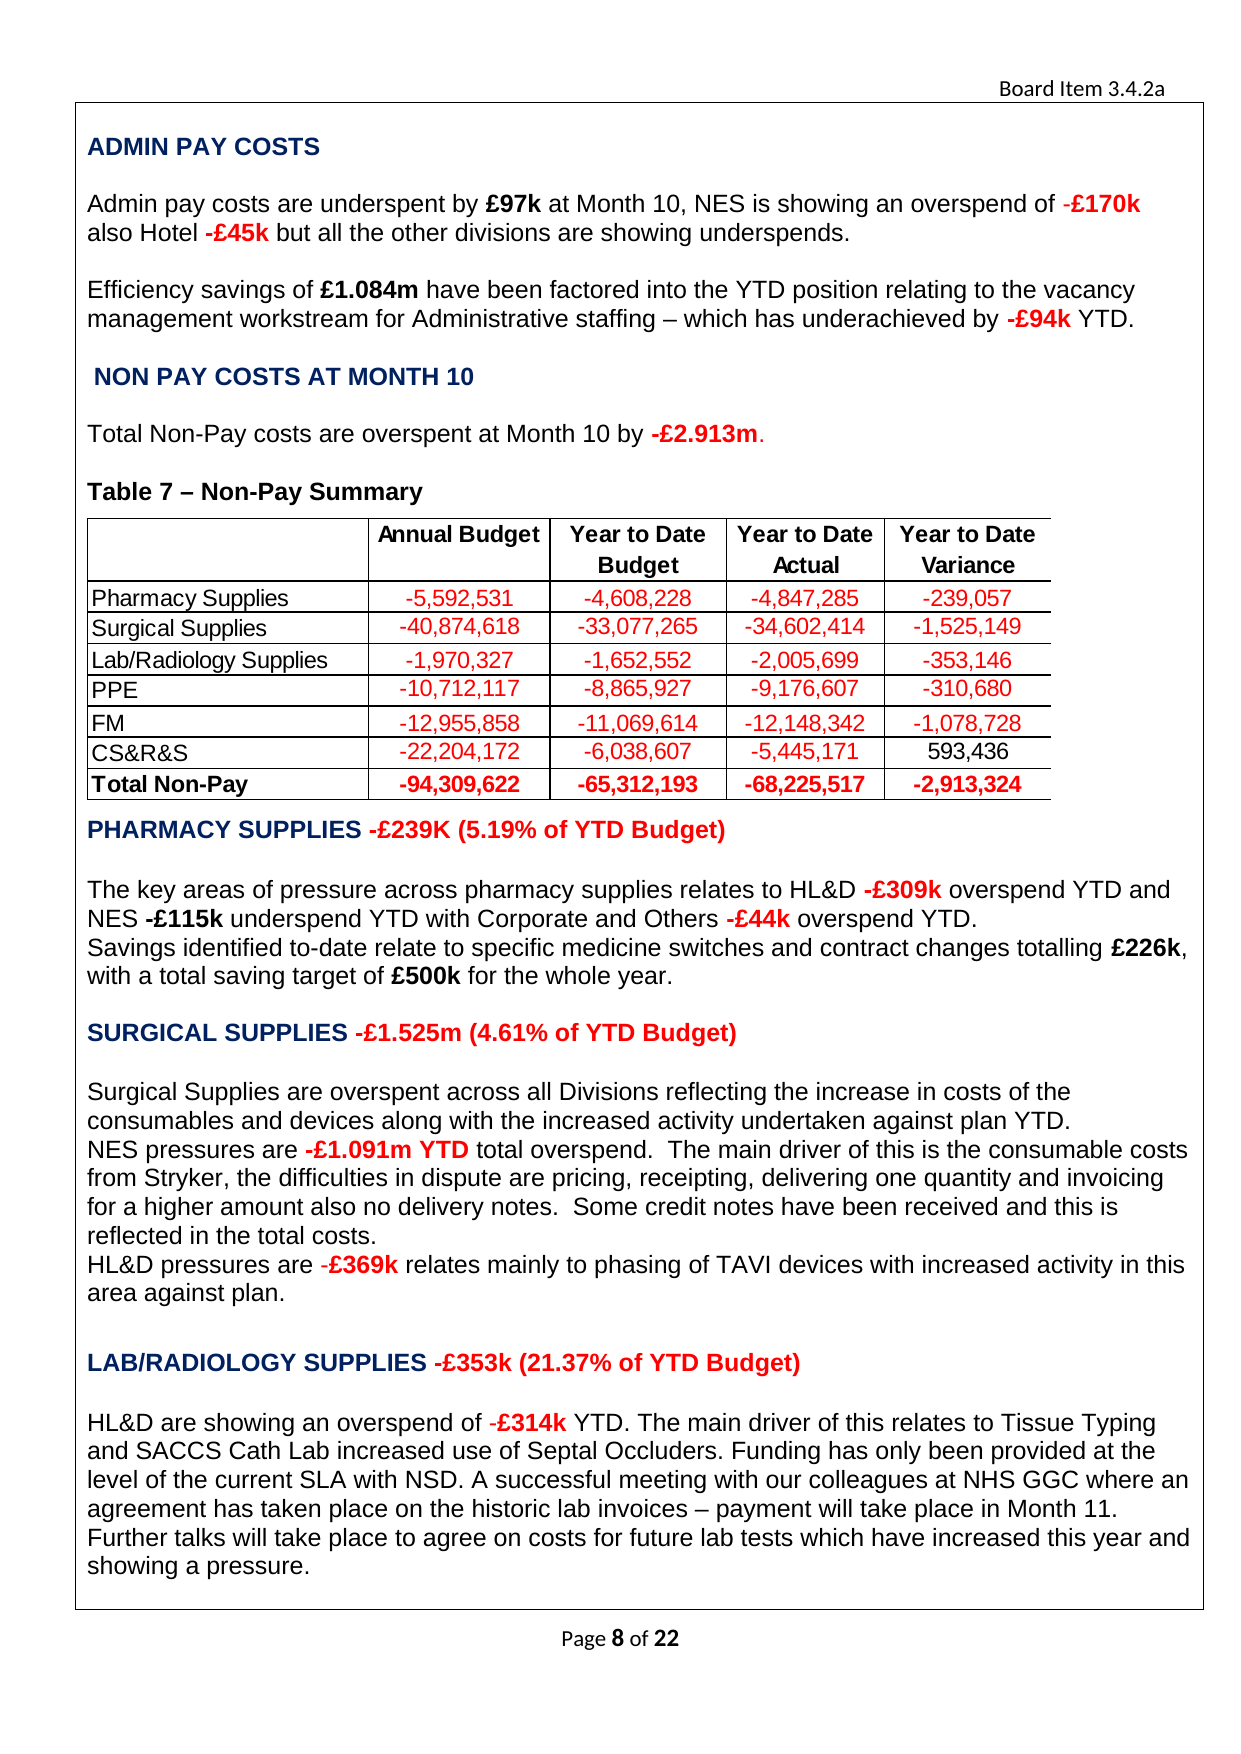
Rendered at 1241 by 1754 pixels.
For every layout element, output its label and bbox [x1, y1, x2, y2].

table_cell [76, 103, 1203, 1609]
